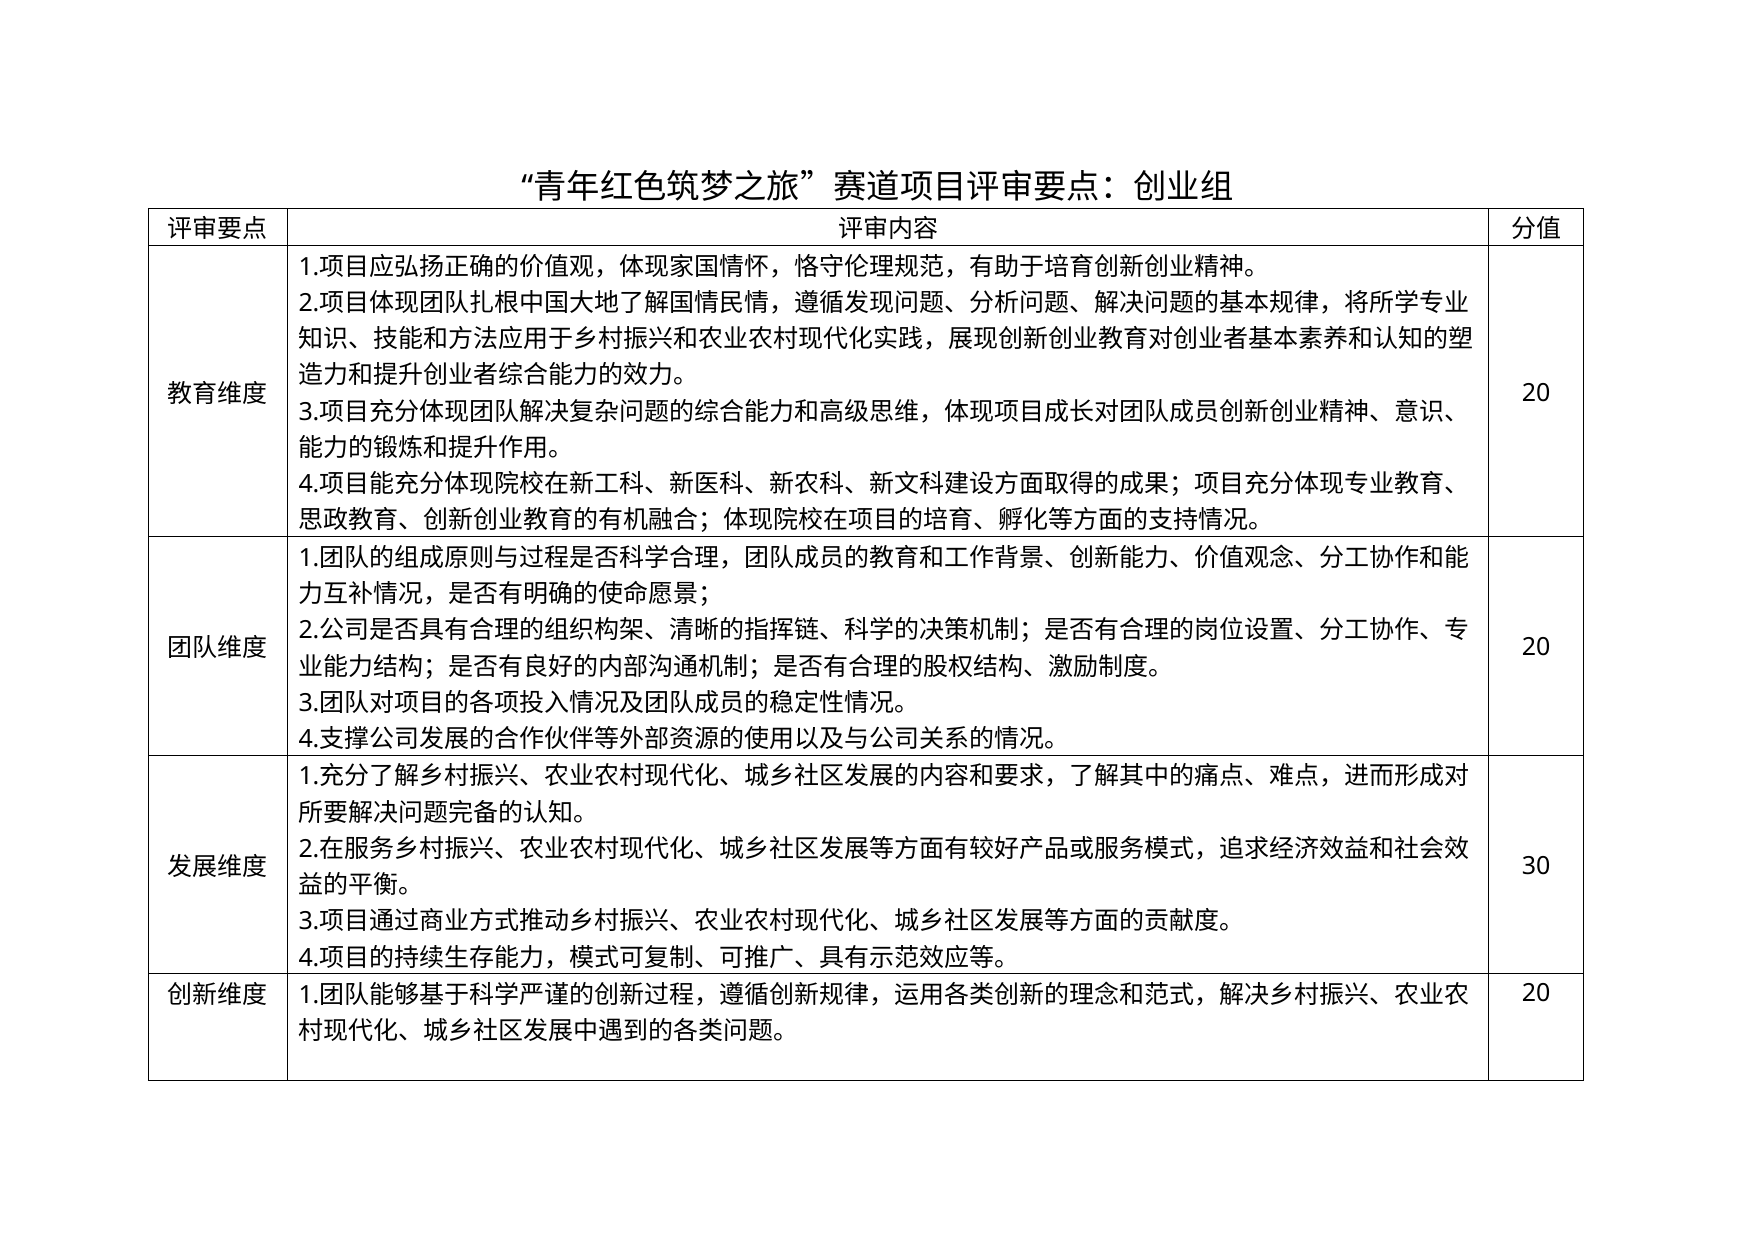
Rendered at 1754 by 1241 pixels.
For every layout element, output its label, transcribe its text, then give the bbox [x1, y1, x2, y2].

table_header 评审内容 [288, 209, 1488, 245]
table_cell 20 [1489, 246, 1583, 536]
table_cell 1.团队的组成原则与过程是否科学合理，团队成员的教育和工作背景、创新能力、价值观念、分工协作和能力互补情况，是否有明确的使命愿景； 2.公司是否具有合理的组织构架、清晰的指挥链、科学的决策机制；是否有合理的岗位设置、分工协作、专业能力结构；是否有良好的内部沟通机制；是否有合理的股权结构、激励制度。 3.团队对项目的各项投入情况及团队成员的稳定性情况。 4.支撑公司发展的合作伙伴等外部资源的使用以及与公司关系的情况。 [288, 537, 1488, 755]
table_cell 教育维度 [149, 246, 287, 536]
text “青年红色筑梦之旅”赛道项目评审要点：创业组 [159, 159, 1594, 208]
table_cell 20 [1489, 537, 1583, 755]
table_header 分值 [1489, 209, 1583, 245]
table_cell 30 [1489, 756, 1583, 973]
table_cell 1.充分了解乡村振兴、农业农村现代化、城乡社区发展的内容和要求，了解其中的痛点、难点，进而形成对所要解决问题完备的认知。 2.在服务乡村振兴、农业农村现代化、城乡社区发展等方面有较好产品或服务模式，追求经济效益和社会效益的平衡。 3.项目通过商业方式推动乡村振兴、农业农村现代化、城乡社区发展等方面的贡献度。 4.项目的持续生存能力，模式可复制、可推广、具有示范效应等。 [288, 756, 1488, 973]
table_header 评审要点 [149, 209, 287, 245]
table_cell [288, 974, 1488, 1080]
table_cell 发展维度 [149, 756, 287, 973]
table_cell 创新维度 [149, 974, 287, 1080]
table_cell 1.项目应弘扬正确的价值观，体现家国情怀，恪守伦理规范，有助于培育创新创业精神。 2.项目体现团队扎根中国大地了解国情民情，遵循发现问题、分析问题、解决问题的基本规律，将所学专业知识、技能和方法应用于乡村振兴和农业农村现代化实践，展现创新创业教育对创业者基本素养和认知的塑造力和提升创业者综合能力的效力。 3.项目充分体现团队解决复杂问题的综合能力和高级思维，体现项目成长对团队成员创新创业精神、意识、能力的锻炼和提升作用。 4.项目能充分体现院校在新工科、新医科、新农科、新文科建设方面取得的成果；项目充分体现专业教育、思政教育、创新创业教育的有机融合；体现院校在项目的培育、孵化等方面的支持情况。 [288, 246, 1488, 536]
table_cell 团队维度 [149, 537, 287, 755]
table_cell 20 [1489, 974, 1583, 1080]
